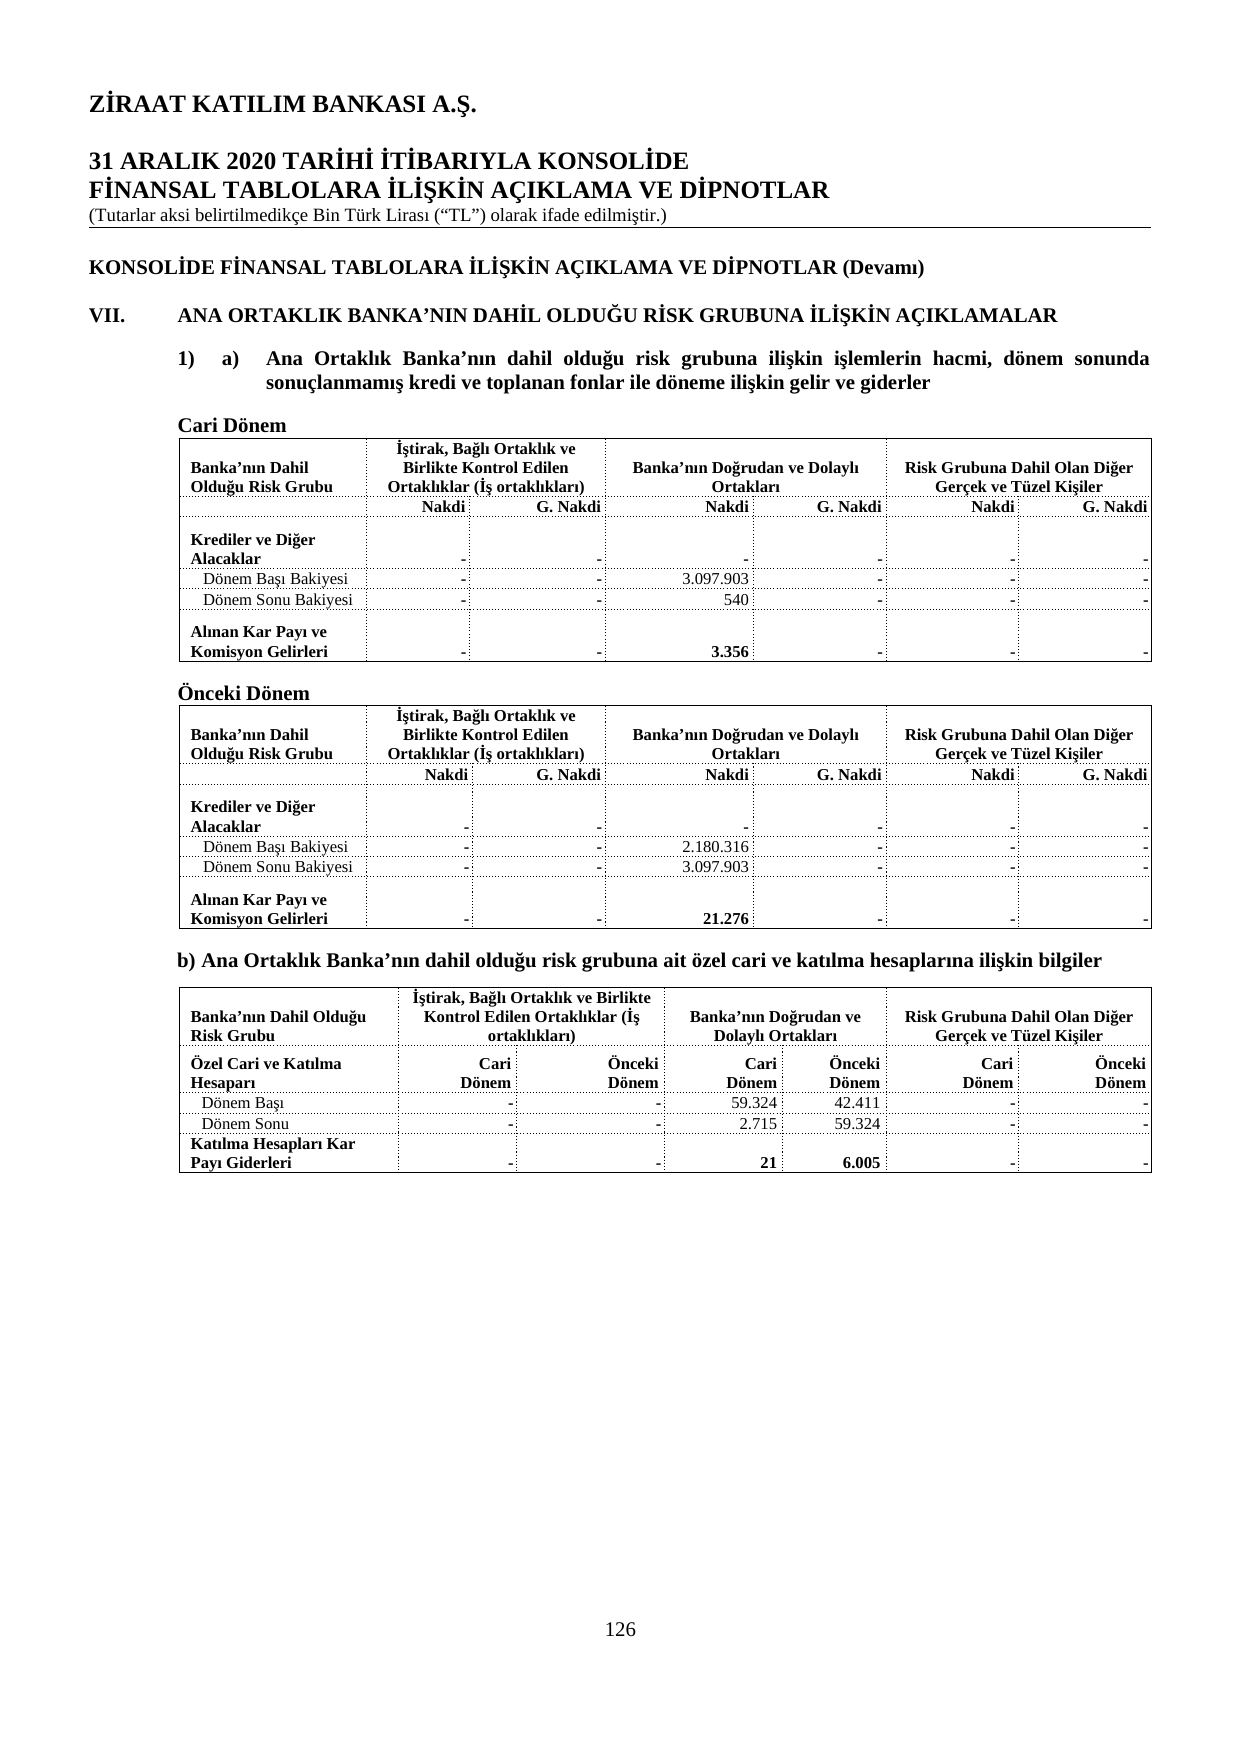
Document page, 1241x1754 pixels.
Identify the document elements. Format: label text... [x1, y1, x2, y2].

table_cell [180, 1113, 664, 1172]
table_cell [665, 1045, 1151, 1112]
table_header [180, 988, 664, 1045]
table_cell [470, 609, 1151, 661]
text VII. ANA ORTAKLIK BANKA’NIN DAHİL OLDUĞU RİSK GRUBUNA İLİŞKİN AÇIKLAMALAR [89, 303, 1152, 327]
text Önceki Dönem [177, 681, 1152, 705]
list Ana Ortaklık Banka’nın dahil olduğu risk grubuna ait özel cari ve katılma hesaplarına ilişkin bilgiler [177, 948, 1152, 972]
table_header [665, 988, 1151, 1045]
text 1) a) Ana Ortaklık Banka’nın dahil olduğu risk grubuna ilişkin işlemlerin hacmi, dönem sonunda sonuçlanmamış kredi ve toplanan fonlar ile döneme ilişkin gelir ve giderler [177, 346, 1152, 394]
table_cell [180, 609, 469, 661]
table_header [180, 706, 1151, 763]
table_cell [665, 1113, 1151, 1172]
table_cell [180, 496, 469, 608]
text KONSOLİDE FİNANSAL TABLOLARA İLİŞKİN AÇIKLAMA VE DİPNOTLAR (Devamı) [89, 255, 1152, 279]
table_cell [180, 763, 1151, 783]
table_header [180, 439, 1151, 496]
text Cari Dönem [177, 413, 1152, 437]
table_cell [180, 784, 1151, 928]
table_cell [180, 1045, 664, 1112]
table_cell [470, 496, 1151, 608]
